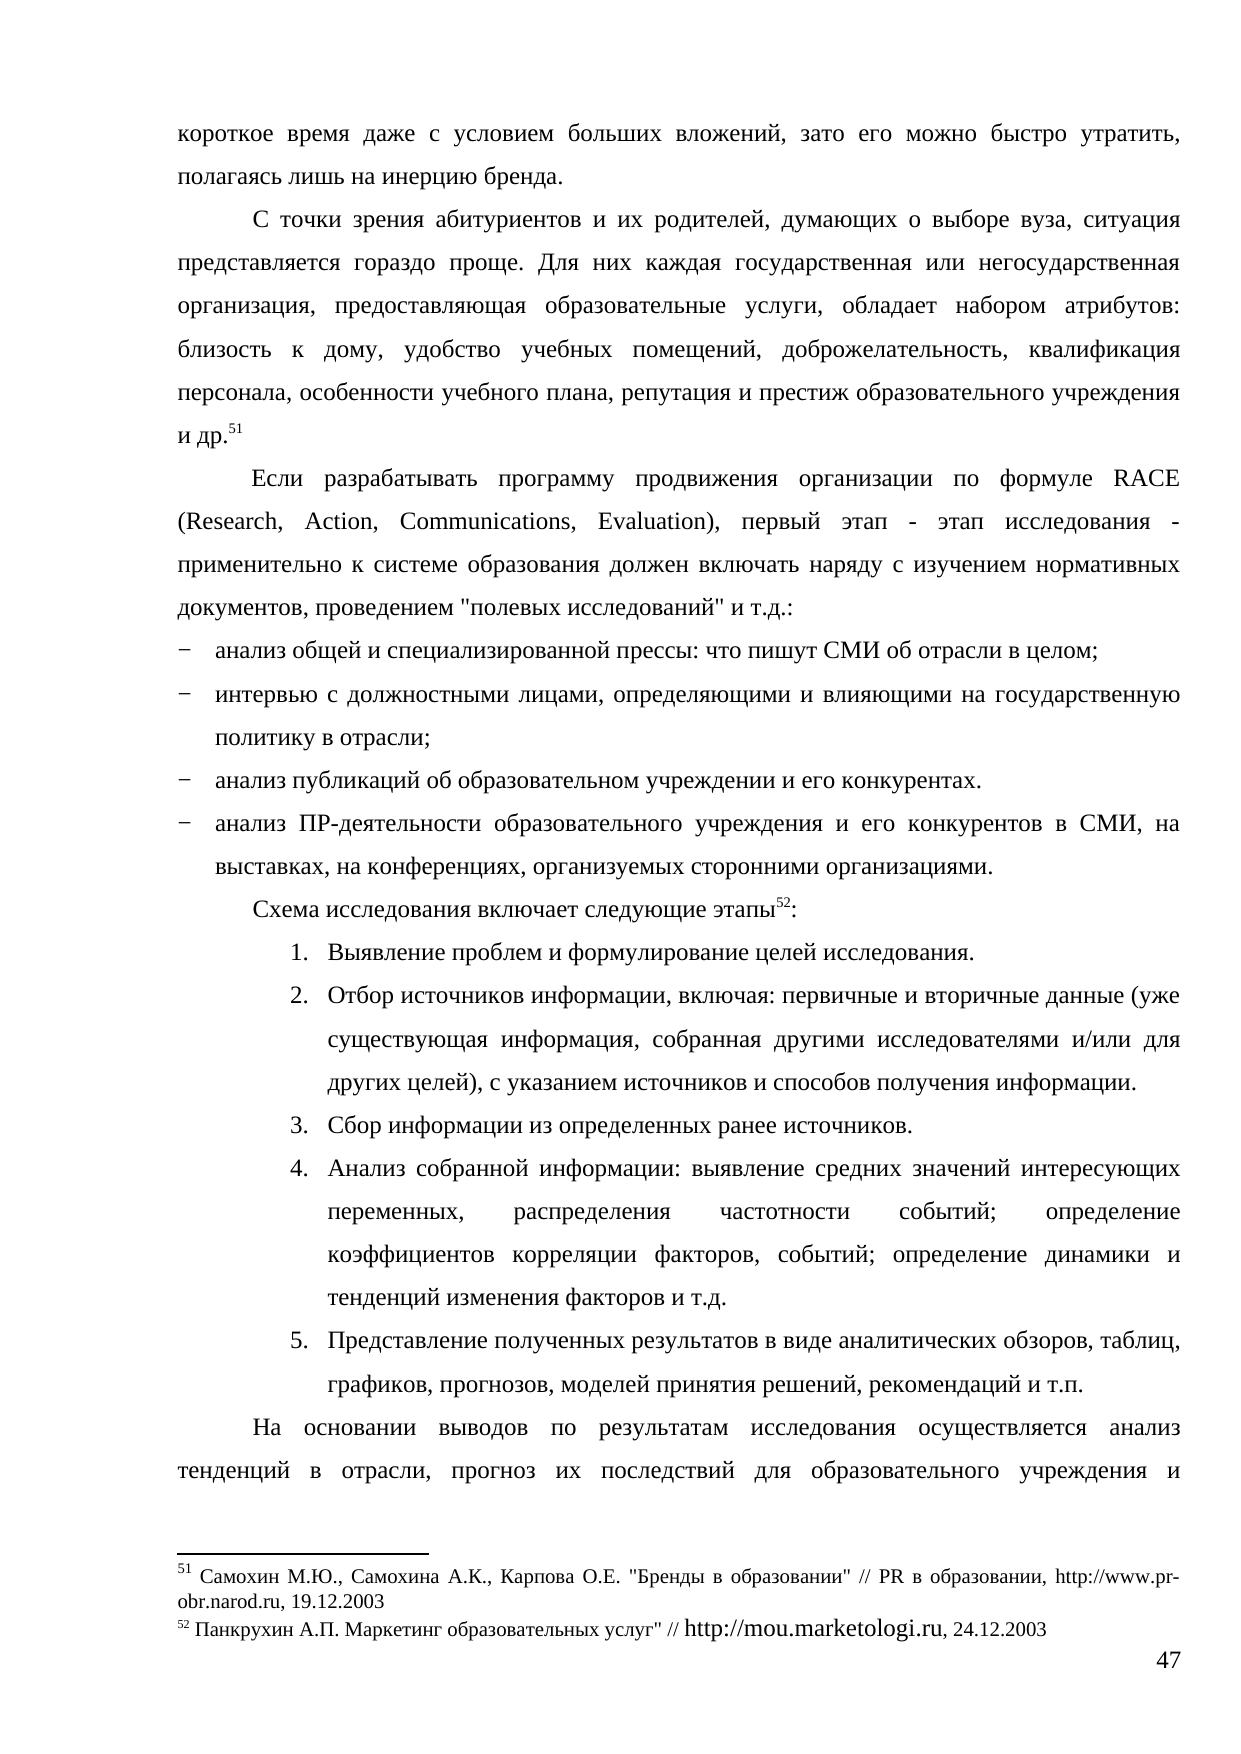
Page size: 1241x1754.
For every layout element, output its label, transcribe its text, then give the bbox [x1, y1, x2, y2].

list анализ публикаций об образовательном учреждении и его конкурентах. [177, 765, 1181, 794]
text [177, 118, 1181, 190]
list Если разрабатывать программу продвижения организации по формуле RACE (Research, Action, Communications, Evaluation), первый этап - этап исследования - применительно к системе образования должен включать наряду с изучением нормативных документов, проведением "полевых исследований" и т.д.: [177, 463, 1181, 621]
list Отбор источников информации, включая: первичные и вторичные данные (уже существующая информация, собранная другими исследователями и/или для других целей), с указанием источников и способов получения информации. [290, 981, 1181, 1096]
text С точки зрения абитуриентов и их родителей, думающих о выборе вуза, ситуация представляется гораздо проще. Для них каждая государственная или негосударственная организация, предоставляющая образовательные услуги, обладает набором атрибутов: близость к дому, удобство учебных помещений, доброжелательность, квалификация персонала, особенности учебного плана, репутация и престиж образовательного учреждения и др. [177, 204, 1181, 449]
list Представление полученных результатов в виде аналитических обзоров, таблиц, графиков, прогнозов, моделей принятия решений, рекомендаций и т.п. [290, 1326, 1181, 1397]
list анализ общей и специализированной прессы: что пишут СМИ об отрасли в целом; [177, 636, 1181, 664]
list Выявление проблем и формулирование целей исследования. [290, 937, 1181, 966]
text Схема исследования включает следующие этапы: [177, 894, 1181, 923]
list Анализ собранной информации: выявление средних значений интересующих переменных, распределения частотности событий; определение коэффициентов корреляции факторов, событий; определение динамики и тенденций изменения факторов и т.д. [290, 1153, 1181, 1311]
list интервью с должностными лицами, определяющими и влияющими на государственную политику в отрасли; [177, 679, 1181, 751]
list анализ ПР-деятельности образовательного учреждения и его конкурентов в СМИ, на выставках, на конференциях, организуемых сторонними организациями. [177, 808, 1181, 880]
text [177, 1412, 1181, 1484]
list Сбор информации из определенных ранее источников. [290, 1110, 1181, 1139]
